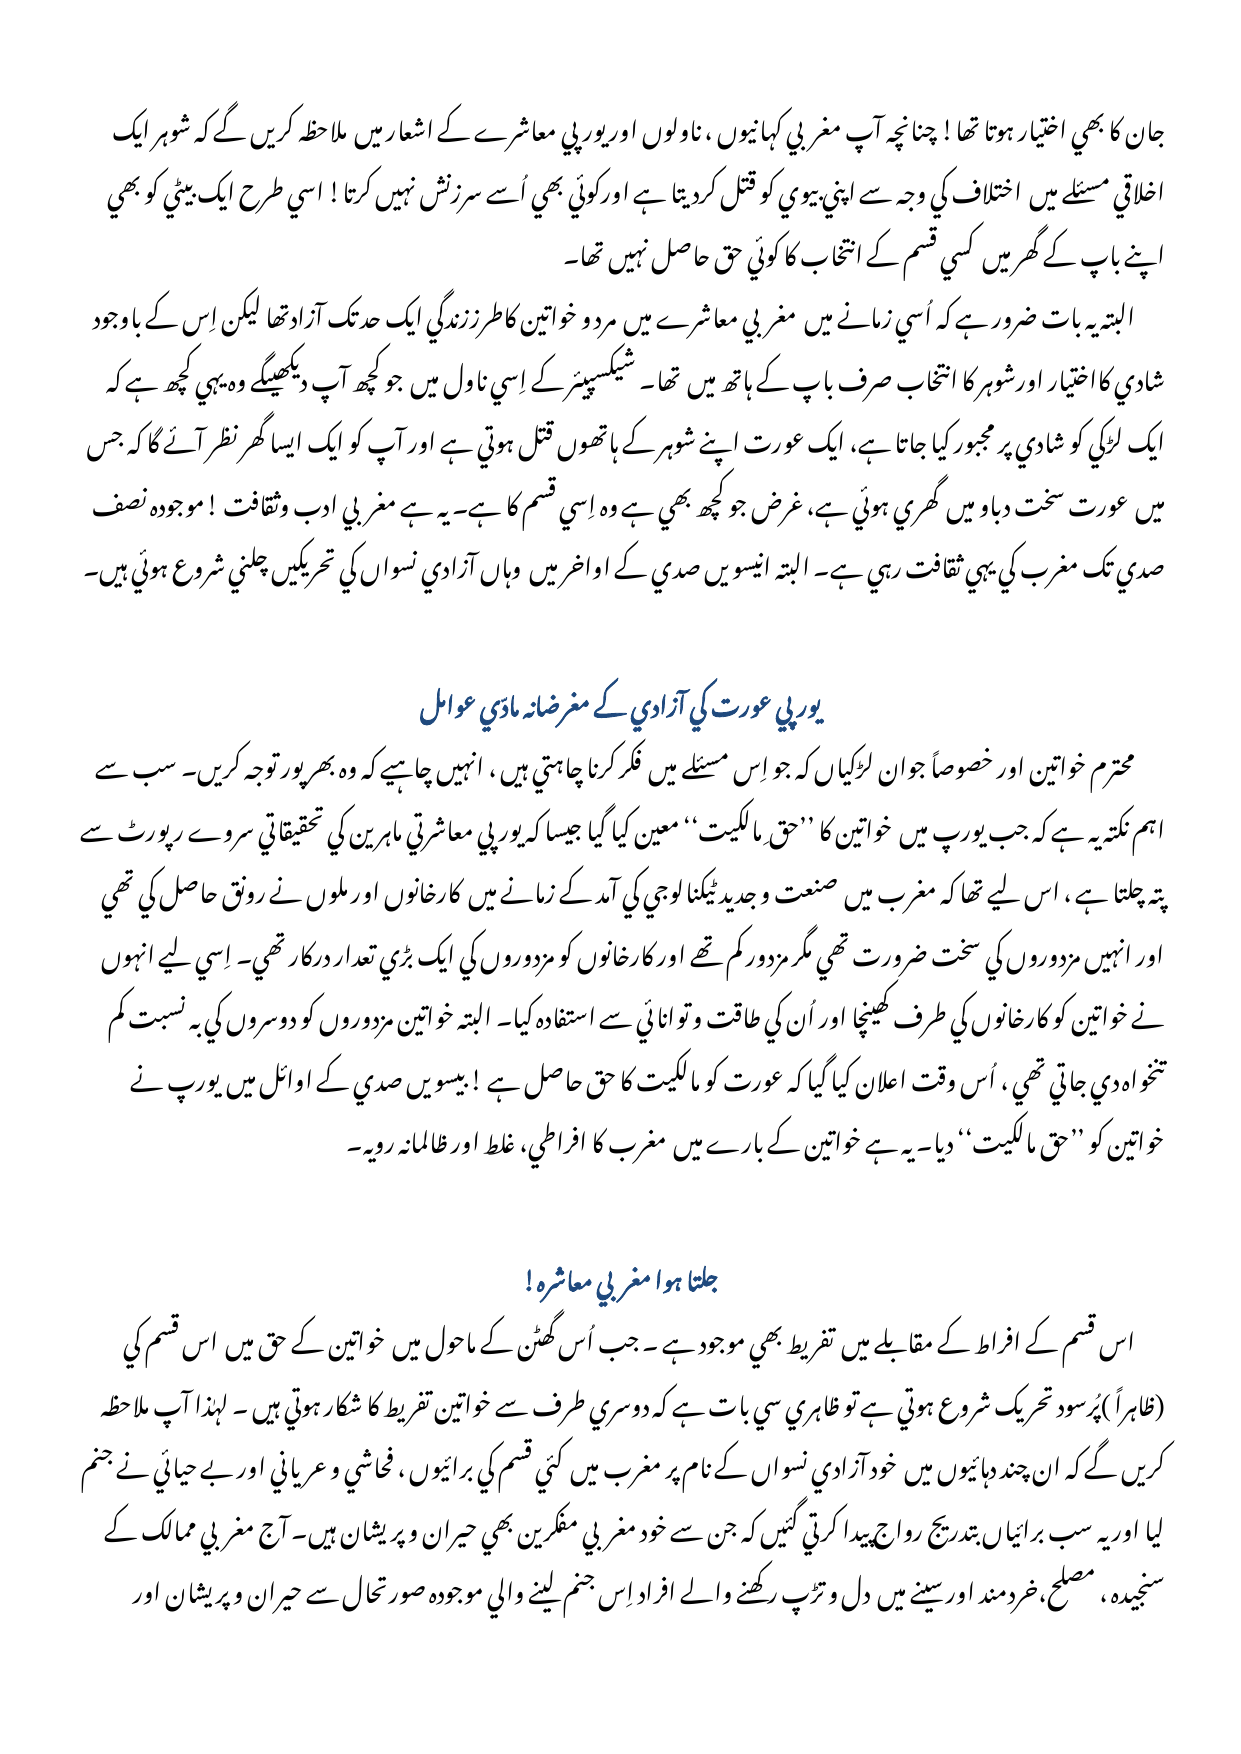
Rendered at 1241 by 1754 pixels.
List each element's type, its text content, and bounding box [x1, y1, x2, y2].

subtitle يورپي عورت کي آزادي کے مغرضانہ مادّي عوامل [75, 669, 1165, 731]
text البتہ يہ بات ضرور ہے کہ اُسي زمانے ميں مغربي معاشرے ميں مرد و خواتين کاطرززندگي ايک حد تک آزادتھا ليکن اِس کے باوجود شادي کااختيار اورشوہر کا انتخاب صرف باپ کے ہاتھ ميں تھا۔ شيکسپيئر کے اِسي ناول ميں جو کچھ آپ ديکھيںگے وہ يہي کچھ ہے کہ ايک لڑکي کو شادي پر مجبور کيا جاتا ہے، ايک عورت اپنے شوہر کے ہاتھوں قتل ہوتي ہے اور آپ کو ايک ايسا گھر نظر آئے گا کہ جس ميں عورت سخت دباو ميں گھري ہوئي ہے، غرض جو کچھ بھي ہے وہ اِسي قسم کا ہے۔ يہ ہے مغربي ادب وثقافت !موجودہ نصف صدي تک مغرب کي يہي ثقافت رہي ہے۔ البتہ انيسويں صدي کے اواخر ميں وہاں آزادي نسواں کي تحريکيں چلني شروع ہوئي ہيں۔ [75, 281, 1165, 594]
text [75, 1306, 1165, 1619]
text محترم خواتين اور خصوصاً جوان لڑکياں کہ جو اِس مسئلے ميں فکر کرنا چاہتي ہيں ، انہيں چاہيے کہ وہ بھرپور توجہ کريں۔ سب سے اہم نکتہ يہ ہے کہ جب يورپ ميں خواتين کا ’’حق ِ مالکيت‘‘ معين کيا گيا جيسا کہ يورپي معاشرتي ماہرين کي تحقيقاتي سروے رپورٹ سے پتہ چلتا ہے ، اس ليے تھا کہ مغرب ميں صنعت و جديد ٹيکنالوجي کي آمد کے زمانے ميں کارخانوں اور ملوں نے رونق حاصل کي تھي اور انہيں مزدوروں کي سخت ضرورت تھي مگر مزدور کم تھے اور کارخانوں کو مزدوروں کي ايک بڑي تعدار درکار تھي۔ اِسي ليے انہوں نے خواتين کو کارخانوں کي طرف کھينچا اور اُن کي طاقت و توانائي سے استفادہ کيا۔ البتہ خواتين مزدوروں کو دوسروں کي بہ نسبت کم تنخواہ دي جاتي تھي ، اُس وقت اعلان کيا گيا کہ عورت کو مالکيت کا حق حاصل ہے ! بيسويں صدي کے اوائل ميں يورپ نے خواتين کو ’’حق مالکيت‘‘ ديا۔ يہ ہے خواتين کے بارے ميں مغرب کا افراطي، غلط اور ظالمانہ رويہ۔ [75, 731, 1165, 1169]
subtitle جلتا ہوا مغربي معاشرہ! [75, 1244, 1165, 1306]
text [75, 94, 1165, 281]
